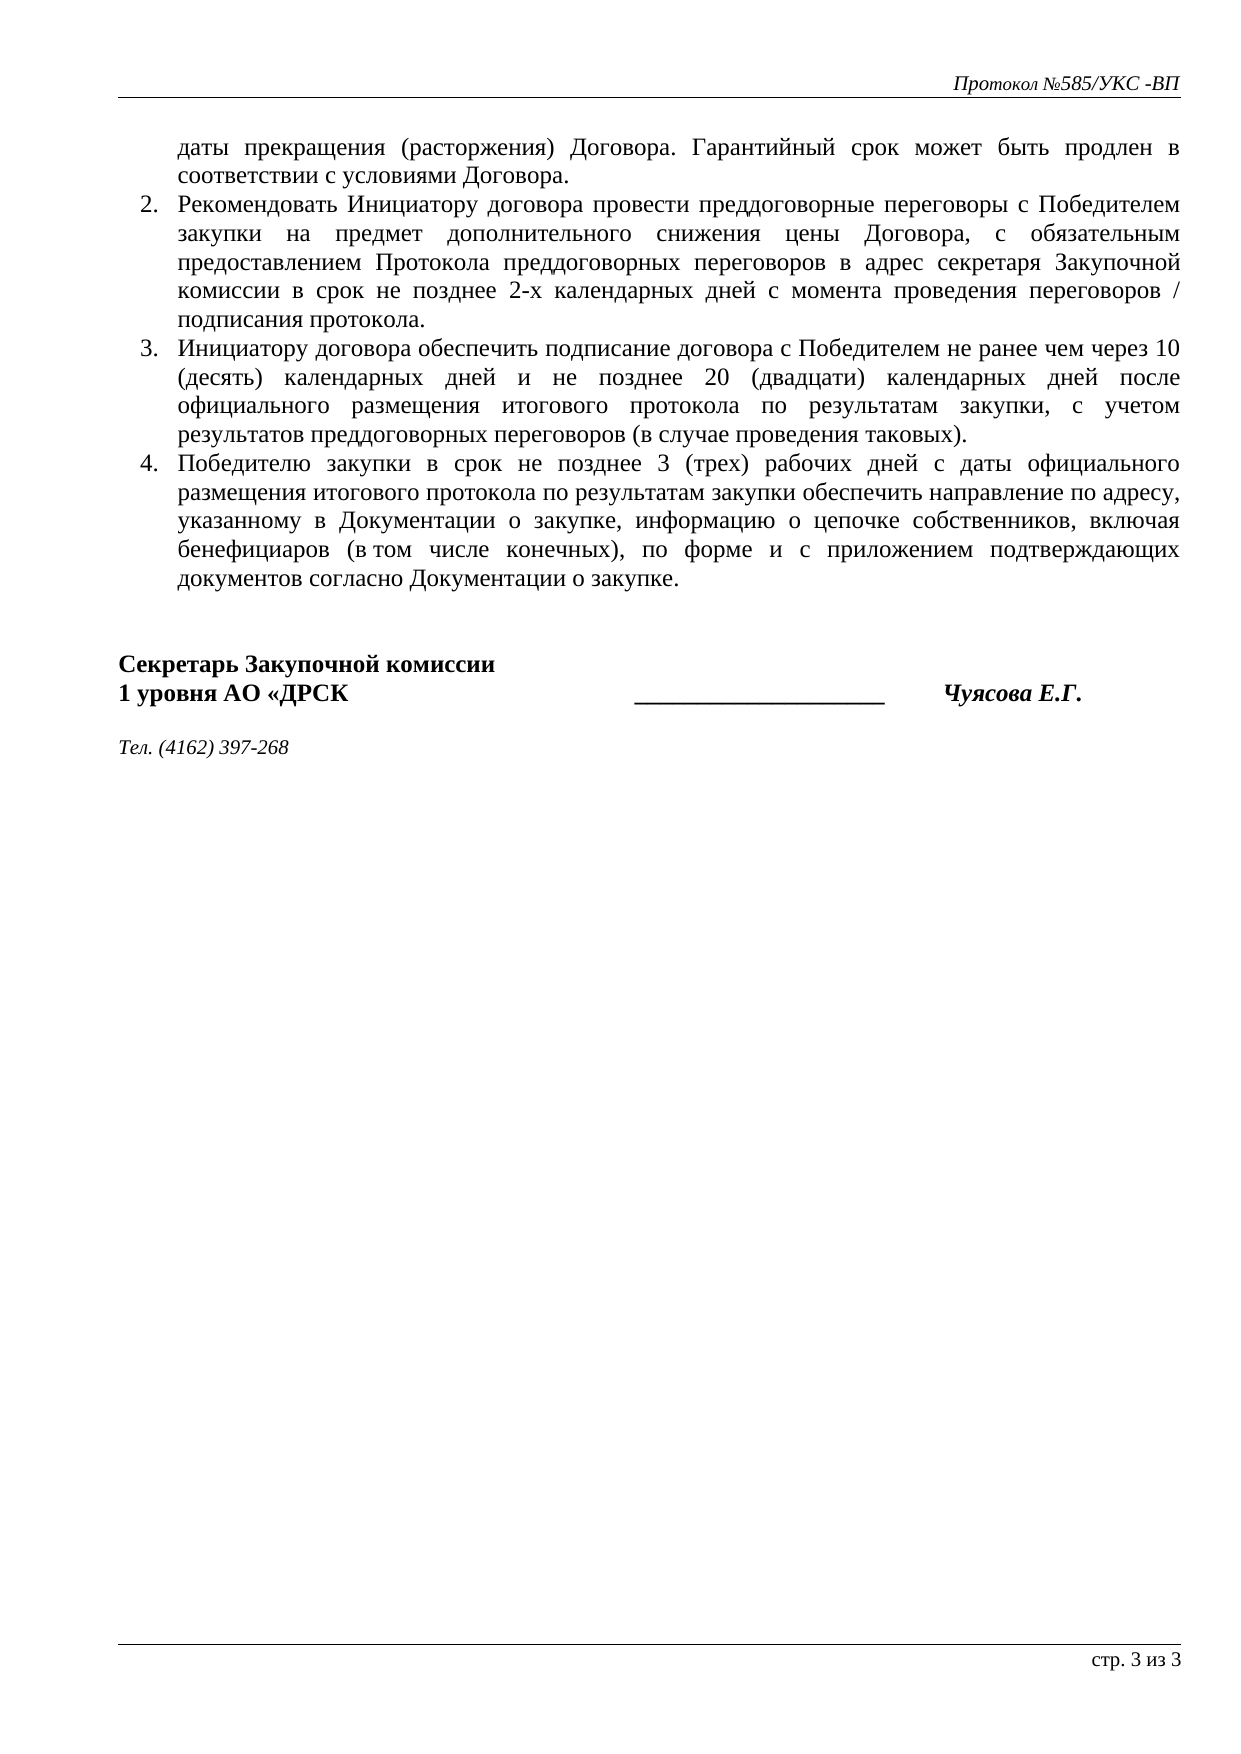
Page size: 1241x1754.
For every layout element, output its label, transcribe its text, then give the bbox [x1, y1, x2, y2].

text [177, 132, 1181, 189]
text Секретарь Закупочной комиссии [118, 649, 1181, 678]
list Инициатору договора обеспечить подписание договора с Победителем не ранее чем через 10 (десять) календарных дней и не позднее 20 (двадцати) календарных дней после официального размещения итогового протокола по результатам закупки, с учетом результатов преддоговорных переговоров (в случае проведения таковых). [140, 333, 1181, 448]
list Рекомендовать Инициатору договора провести преддоговорные переговоры с Победителем закупки на предмет дополнительного снижения цены Договора, с обязательным предоставлением Протокола преддоговорных переговоров в адрес секретаря Закупочной комиссии в срок не позднее 2-х календарных дней с момента проведения переговоров / подписания протокола. [140, 189, 1181, 333]
list Победителю закупки в срок не позднее 3 (трех) рабочих дней с даты официального размещения итогового протокола по результатам закупки обеспечить направление по адресу, указанному в Документации о закупке, информацию о цепочке собственников, включая бенефициаров (в том числе конечных), по форме и с приложением подтверждающих документов согласно Документации о закупке. [140, 448, 1181, 592]
text 1 уровня АО «ДРСК ____________________ Чуясова Е.Г. [118, 678, 1181, 707]
text Тел. (4162) 397-268 [118, 735, 1181, 759]
